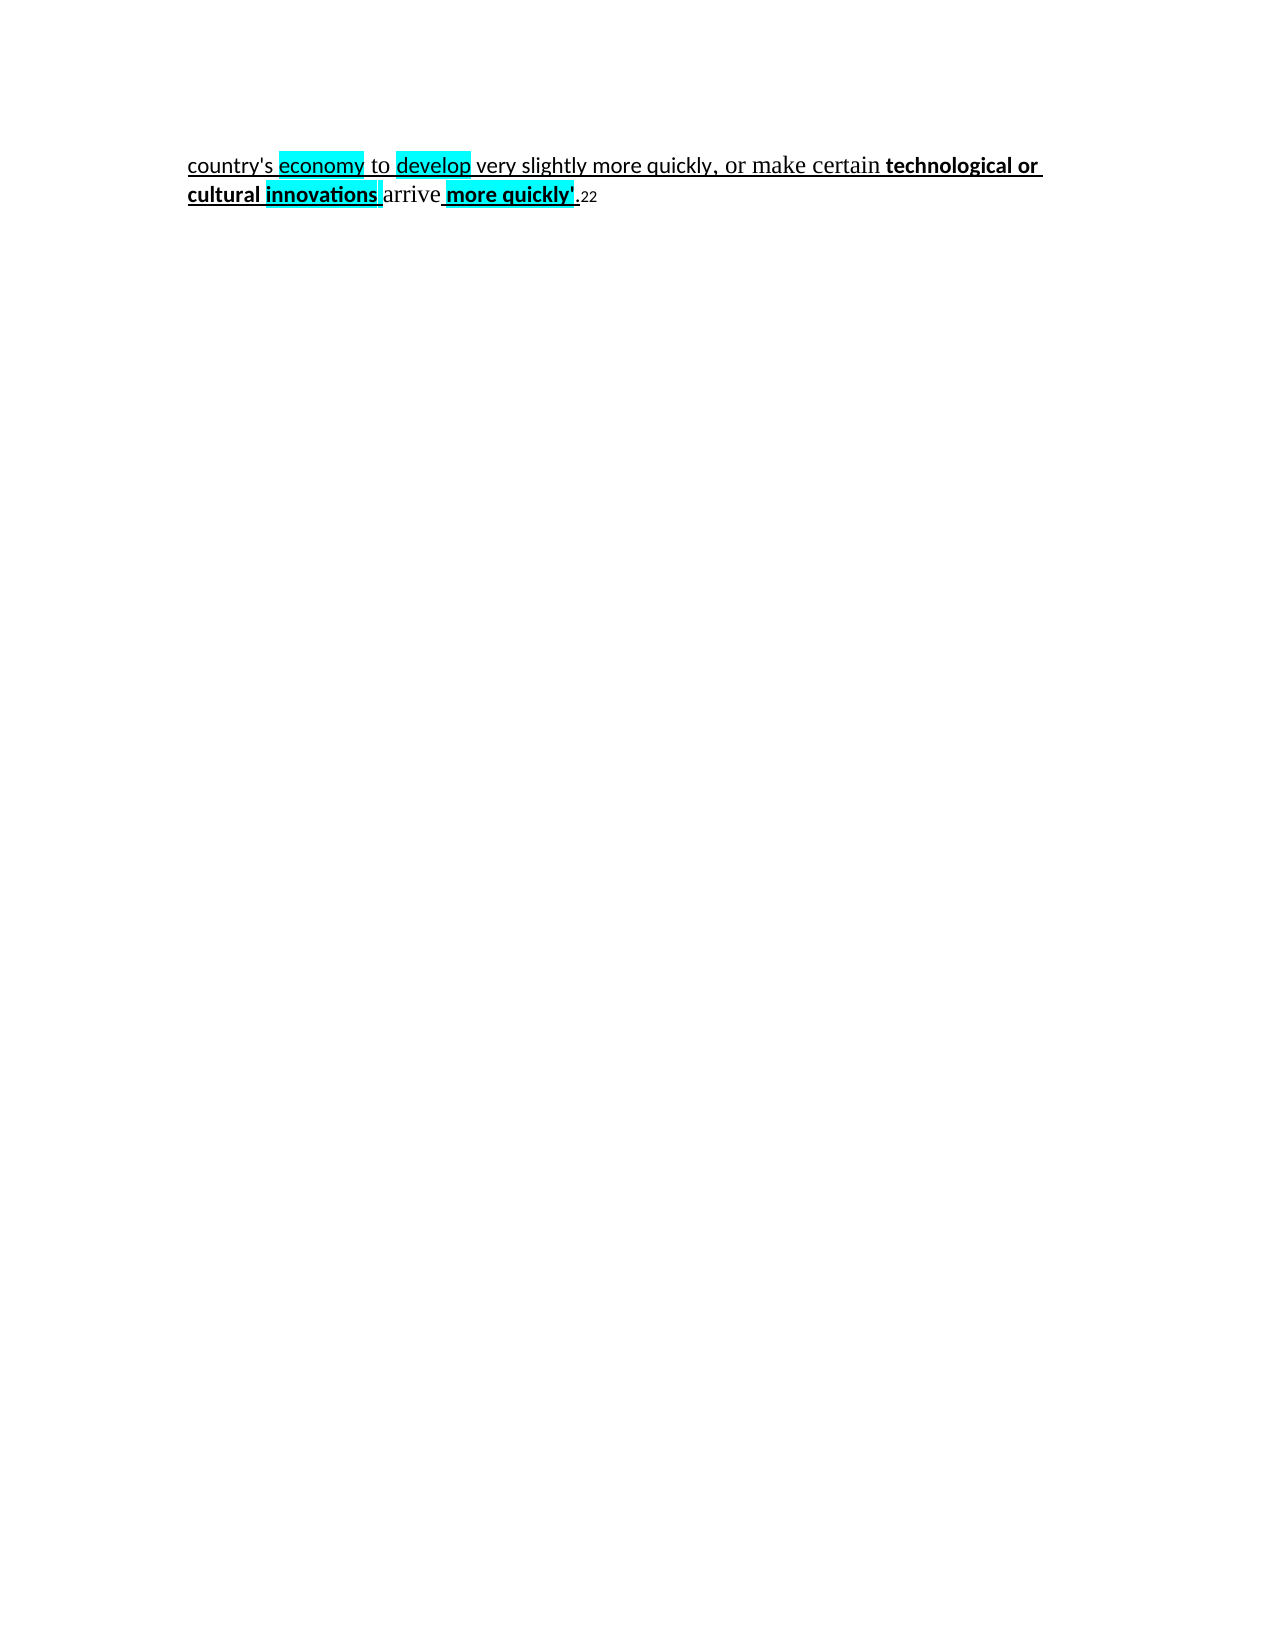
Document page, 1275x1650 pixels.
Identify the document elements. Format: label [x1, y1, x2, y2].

text [187, 150, 1087, 208]
